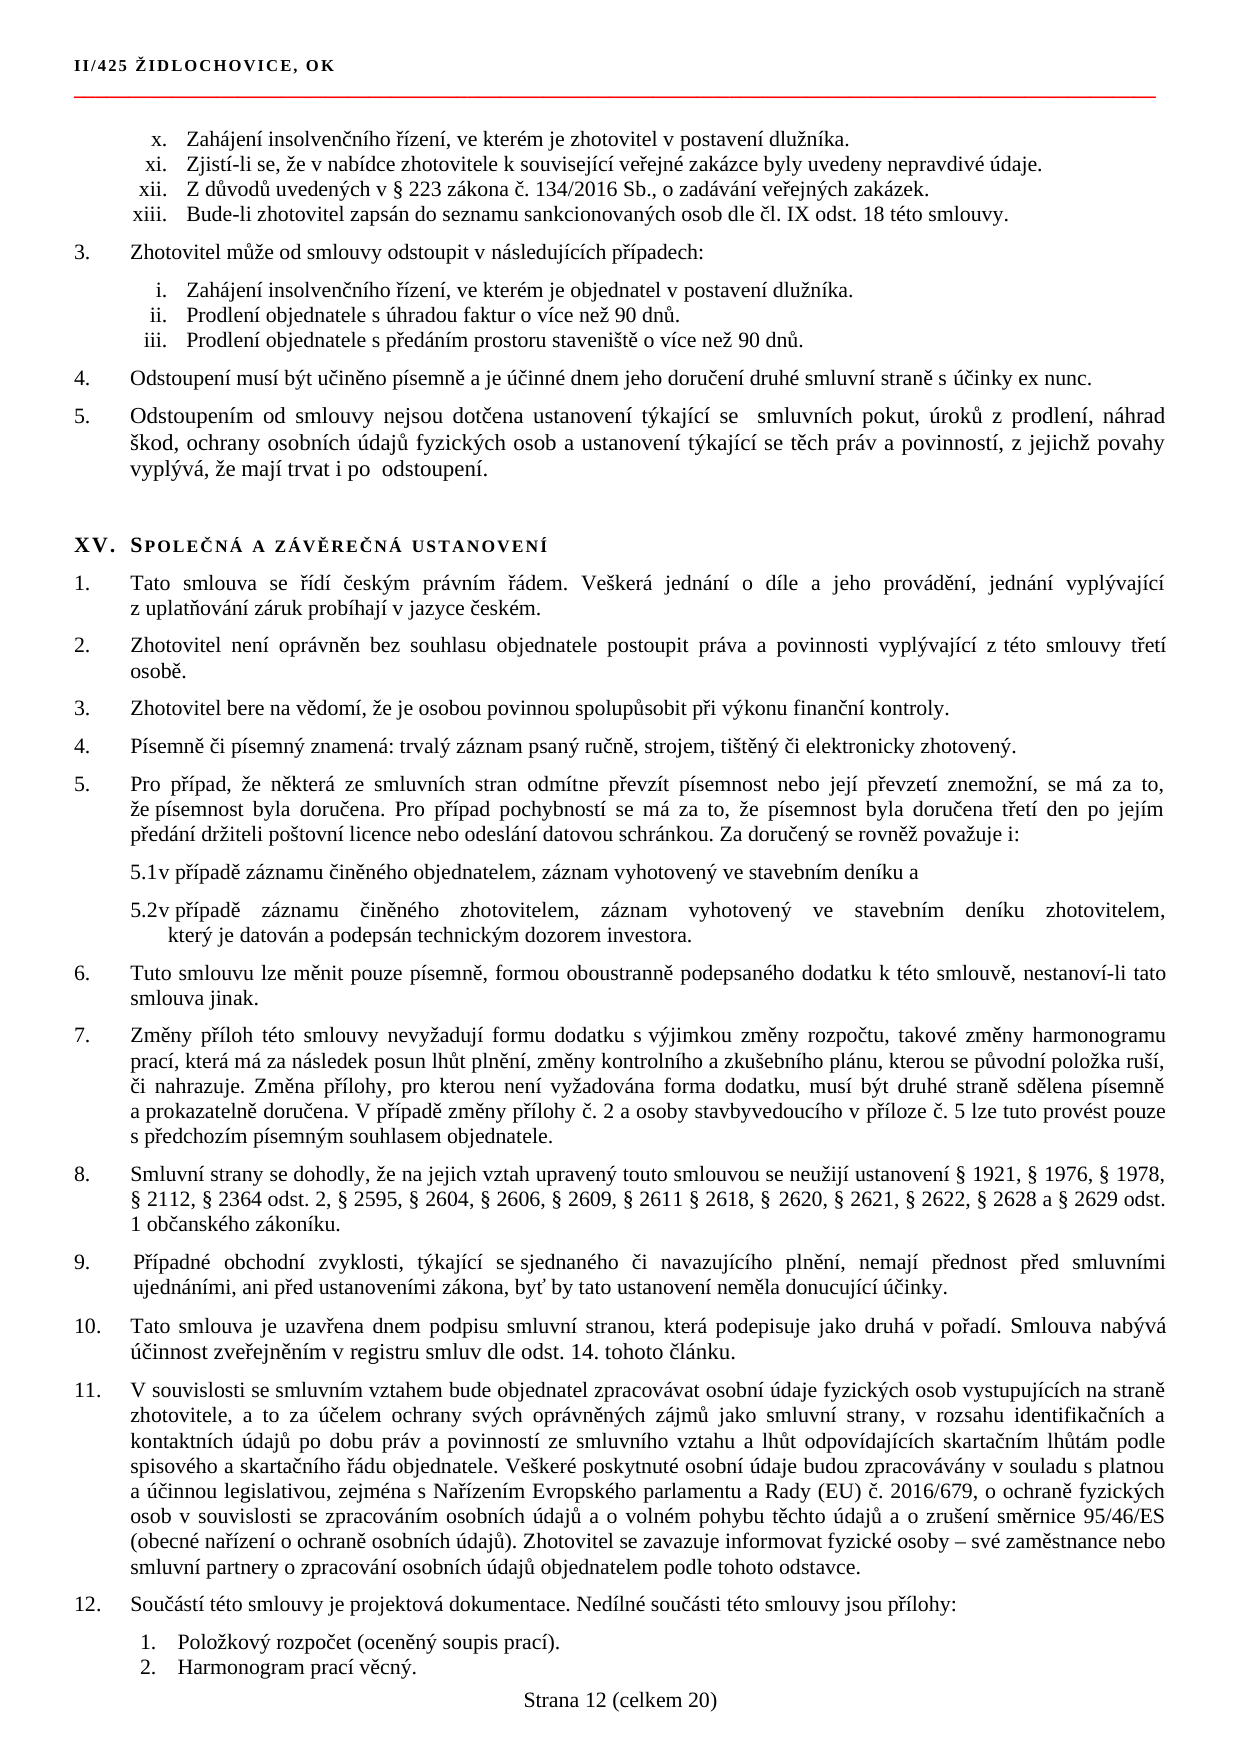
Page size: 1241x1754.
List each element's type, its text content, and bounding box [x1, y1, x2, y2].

list Tato smlouva se řídí českým právním řádem. Veškerá jednání o díle a jeho provádění, jednání vyplývající z uplatňování záruk probíhají v jazyce českém. [74, 569, 1167, 620]
list Prodlení objednatele s předáním prostoru staveniště o více než 90 dnů. [167, 327, 1167, 352]
list Zahájení insolvenčního řízení, ve kterém je objednatel v postavení dlužníka. [167, 277, 1167, 302]
list Položkový rozpočet (oceněný soupis prací). [140, 1629, 1167, 1654]
list Smluvní strany se dohodly, že na jejich vztah upravený touto smlouvou se neužijí ustanovení § 1921, § 1976, § 1978, § 2112, § 2364 odst. 2, § 2595, § 2604, § 2606, § 2609, § 2611 § 2618, § 2620, § 2621, § 2622, § 2628 a § 2629 odst. 1 občanského zákoníku. [74, 1161, 1167, 1237]
list Zhotovitel není oprávněn bez souhlasu objednatele postoupit práva a povinnosti vyplývající z této smlouvy třetí osobě. [74, 632, 1167, 683]
list Pro případ, že některá ze smluvních stran odmítne převzít písemnost nebo její převzetí znemožní, se má za to, že písemnost byla doručena. Pro případ pochybností se má za to, že písemnost byla doručena třetí den po jejím předání držiteli poštovní licence nebo odeslání datovou schránkou. Za doručený se rovněž považuje i: [74, 771, 1167, 846]
list v případě záznamu činěného objednatelem, záznam vyhotovený ve stavebním deníku a [130, 859, 1167, 884]
list Prodlení objednatele s úhradou faktur o více než 90 dnů. [167, 302, 1167, 327]
list Součástí této smlouvy je projektová dokumentace. Nedílné součásti této smlouvy jsou přílohy: [74, 1591, 1167, 1617]
list Tato smlouva je uzavřena dnem podpisu smluvní stranou, která podepisuje jako druhá v pořadí. Smlouva nabývá účinnost zveřejněním v registru smluv dle odst. 14. tohoto článku. [74, 1312, 1167, 1365]
list Zahájení insolvenčního řízení, ve kterém je zhotovitel v postavení dlužníka. [167, 126, 1167, 151]
list Zjistí-li se, že v nabídce zhotovitele k související veřejné zakázce byly uvedeny nepravdivé údaje. [167, 151, 1167, 176]
list Písemně či písemný znamená: trvalý záznam psaný ručně, strojem, tištěný či elektronicky zhotovený. [74, 733, 1167, 758]
list v případě záznamu činěného zhotovitelem, záznam vyhotovený ve stavebním deníku zhotovitelem, který je datován a podepsán technickým dozorem investora. [130, 897, 1167, 947]
list Bude-li zhotovitel zapsán do seznamu sankcionovaných osob dle čl. IX odst. 18 této smlouvy. [167, 201, 1167, 227]
list Případné obchodní zvyklosti, týkající se sjednaného či navazujícího plnění, nemají přednost před smluvními ujednáními, ani před ustanoveními zákona, byť by tato ustanovení neměla donucující účinky. [74, 1249, 1167, 1299]
list Tuto smlouvu lze měnit pouze písemně, formou oboustranně podepsaného dodatku k této smlouvě, nestanoví-li tato smlouva jinak. [74, 959, 1167, 1010]
list Zhotovitel může od smlouvy odstoupit v následujících případech: [74, 239, 1167, 264]
list Odstoupení musí být učiněno písemně a je účinné dnem jeho doručení druhé smluvní straně s účinky ex nunc. [74, 365, 1167, 390]
list V souvislosti se smluvním vztahem bude objednatel zpracovávat osobní údaje fyzických osob vystupujících na straně zhotovitele, a to za účelem ochrany svých oprávněných zájmů jako smluvní strany, v rozsahu identifikačních a kontaktních údajů po dobu práv a povinností ze smluvního vztahu a lhůt odpovídajících skartačním lhůtám podle spisového a skartačního řádu objednatele. Veškeré poskytnuté osobní údaje budou zpracovávány v souladu s platnou a účinnou legislativou, zejména s Nařízením Evropského parlamentu a Rady (EU) č. 2016/679, o ochraně fyzických osob v souvislosti se zpracováním osobních údajů a o volném pohybu těchto údajů a o zrušení směrnice 95/46/ES (obecné nařízení o ochraně osobních údajů). Zhotovitel se zavazuje informovat fyzické osoby – své zaměstnance nebo smluvní partnery o zpracování osobních údajů objednatelem podle tohoto odstavce. [74, 1377, 1167, 1579]
list Odstoupením od smlouvy nejsou dotčena ustanovení týkající se smluvních pokut, úroků z prodlení, náhrad škod, ochrany osobních údajů fyzických osob a ustanovení týkající se těch práv a povinností, z jejichž povahy vyplývá, že mají trvat i po odstoupení. [74, 403, 1167, 482]
list Zhotovitel bere na vědomí, že je osobou povinnou spolupůsobit při výkonu finanční kontroly. [74, 695, 1167, 721]
list Harmonogram prací věcný. [140, 1654, 1167, 1679]
list Změny příloh této smlouvy nevyžadují formu dodatku s výjimkou změny rozpočtu, takové změny harmonogramu prací, která má za následek posun lhůt plnění, změny kontrolního a zkušebního plánu, kterou se původní položka ruší, či nahrazuje. Změna přílohy, pro kterou není vyžadována forma dodatku, musí být druhé straně sdělena písemně a prokazatelně doručena. V případě změny přílohy č. 2 a osoby stavbyvedoucího v příloze č. 5 lze tuto provést pouze s předchozím písemným souhlasem objednatele. [74, 1022, 1167, 1148]
list Z důvodů uvedených v § 223 zákona č. 134/2016 Sb., o zadávání veřejných zakázek. [167, 176, 1167, 201]
list Společná a závěrečná ustanovení [74, 532, 1167, 557]
